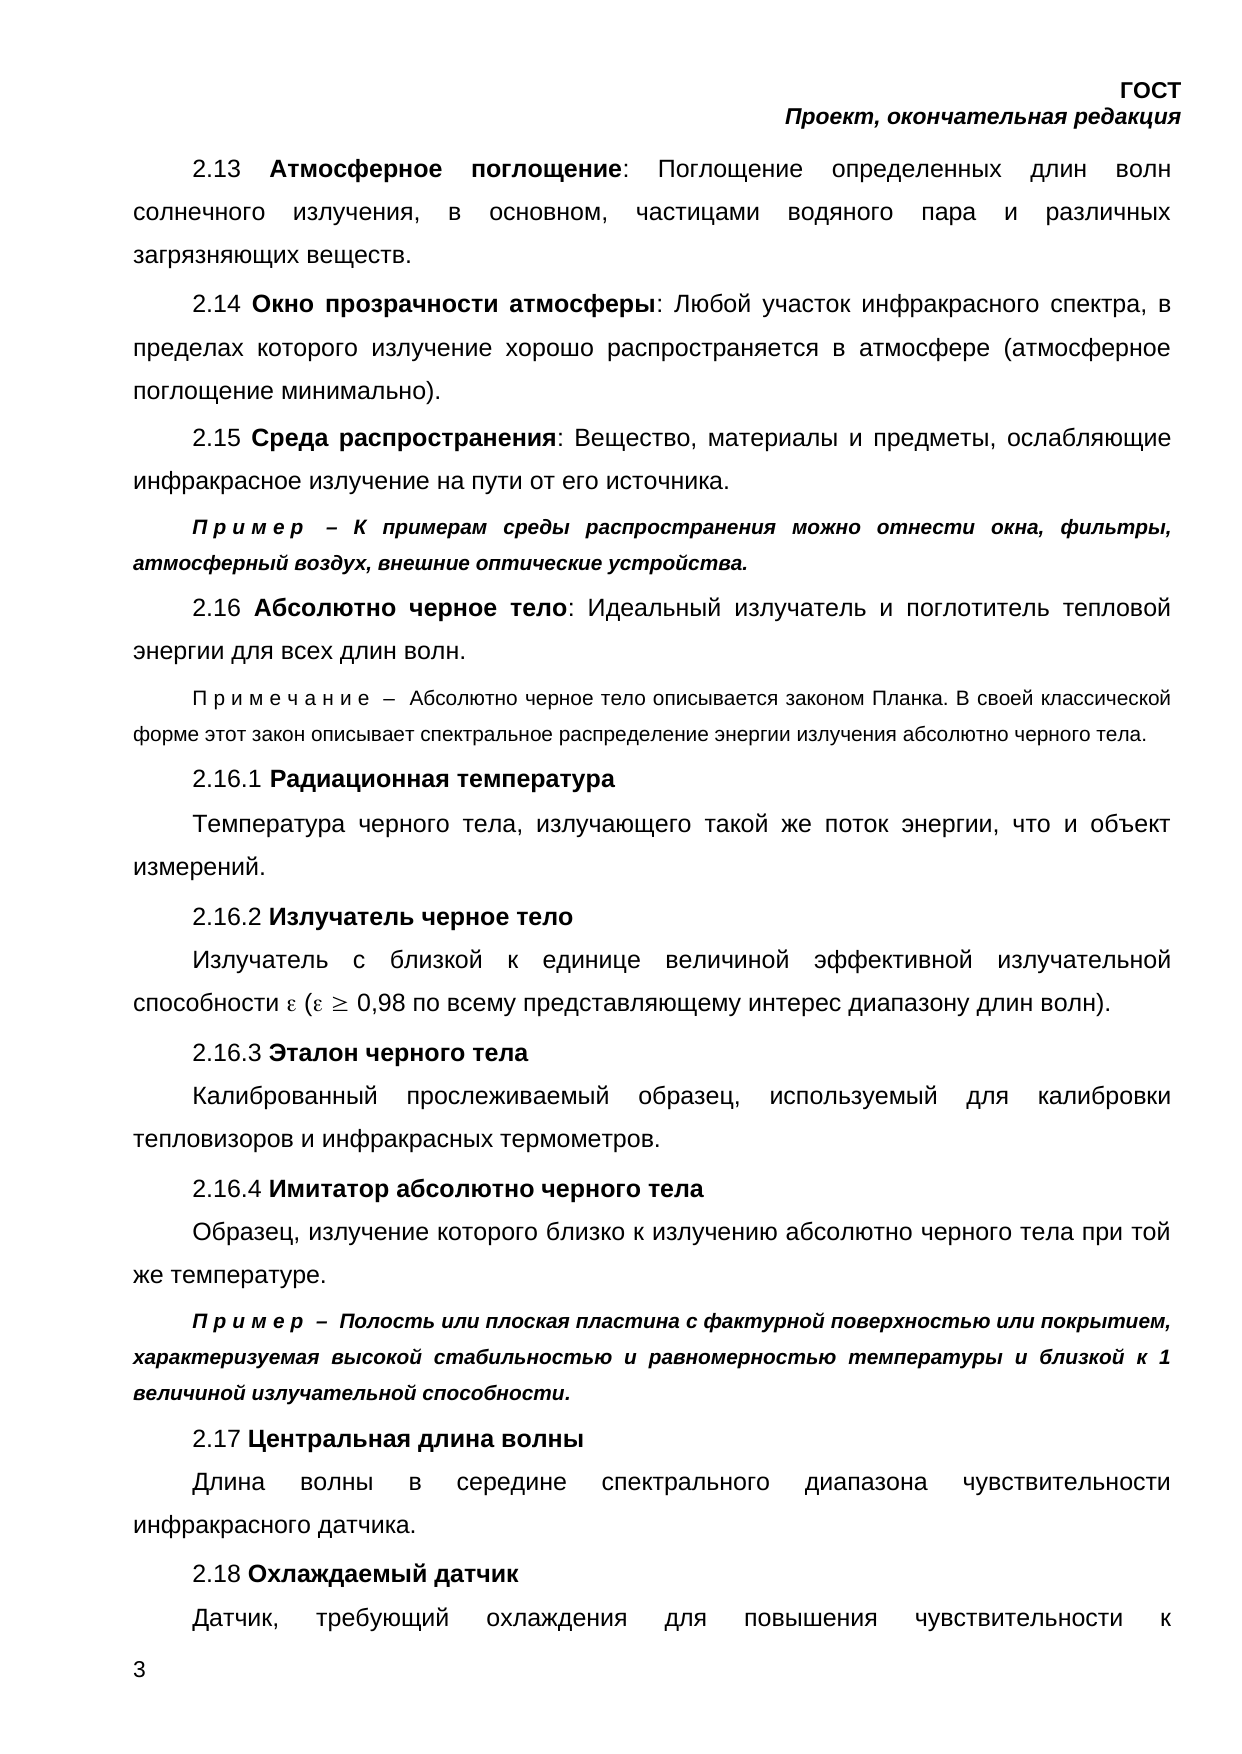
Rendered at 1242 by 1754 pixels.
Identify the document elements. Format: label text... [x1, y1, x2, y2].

text Пример – Полость или плоская пластина с фактурной поверхностью или покрытием, характеризуемая высокой стабильностью и равномерностью температуры и близкой к 1 величиной излучательной способности. [133, 1309, 1172, 1405]
text Температура черного тела, излучающего такой же поток энергии, что и объект измерений. [133, 809, 1172, 881]
text Пример – К примерам среды распространения можно отнести окна, фильтры, атмосферный воздух, внешние оптические устройства. [133, 515, 1172, 575]
text 2.16.3 Эталон черного тела [133, 1038, 1172, 1067]
text 2.13 Атмосферное поглощение: Поглощение определенных длин волн солнечного излучения, в основном, частицами водяного пара и различных загрязняющих веществ. [133, 154, 1172, 269]
text 2.17 Центральная длина волны [133, 1423, 1172, 1452]
text 2.14 Окно прозрачности атмосферы: Любой участок инфракрасного спектра, в пределах которого излучение хорошо распространяется в атмосфере (атмосферное поглощение минимально). [133, 289, 1172, 404]
text Образец, излучение которого близко к излучению абсолютно черного тела при той же температуре. [133, 1217, 1172, 1289]
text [133, 1602, 1172, 1631]
text 2.16.2 Излучатель черное тело [133, 902, 1172, 931]
text 2.18 Охлаждаемый датчик [133, 1559, 1172, 1588]
text Излучатель с близкой к единице величиной эффективной излучательной способности ( 0,98 по всему представляющему интерес диапазону длин волн). [133, 945, 1172, 1017]
text Калиброванный прослеживаемый образец, используемый для калибровки тепловизоров и инфракрасных термометров. [133, 1081, 1172, 1153]
text 2.16 Абсолютно черное тело: Идеальный излучатель и поглотитель тепловой энергии для всех длин волн. [133, 593, 1172, 665]
text 2.16.4 Имитатор абсолютно черного тела [133, 1174, 1172, 1202]
text Длина волны в середине спектрального диапазона чувствительности инфракрасного датчика. [133, 1467, 1172, 1538]
text Примечание – Абсолютно черное тело описывается законом Планка. В своей классической форме этот закон описывает спектральное распределение энергии излучения абсолютно черного тела. [133, 686, 1172, 745]
text 2.15 Среда распространения: Вещество, материалы и предметы, ослабляющие инфракрасное излучение на пути от его источника. [133, 423, 1172, 494]
text 2.16.1 Радиационная температура [133, 764, 1172, 792]
